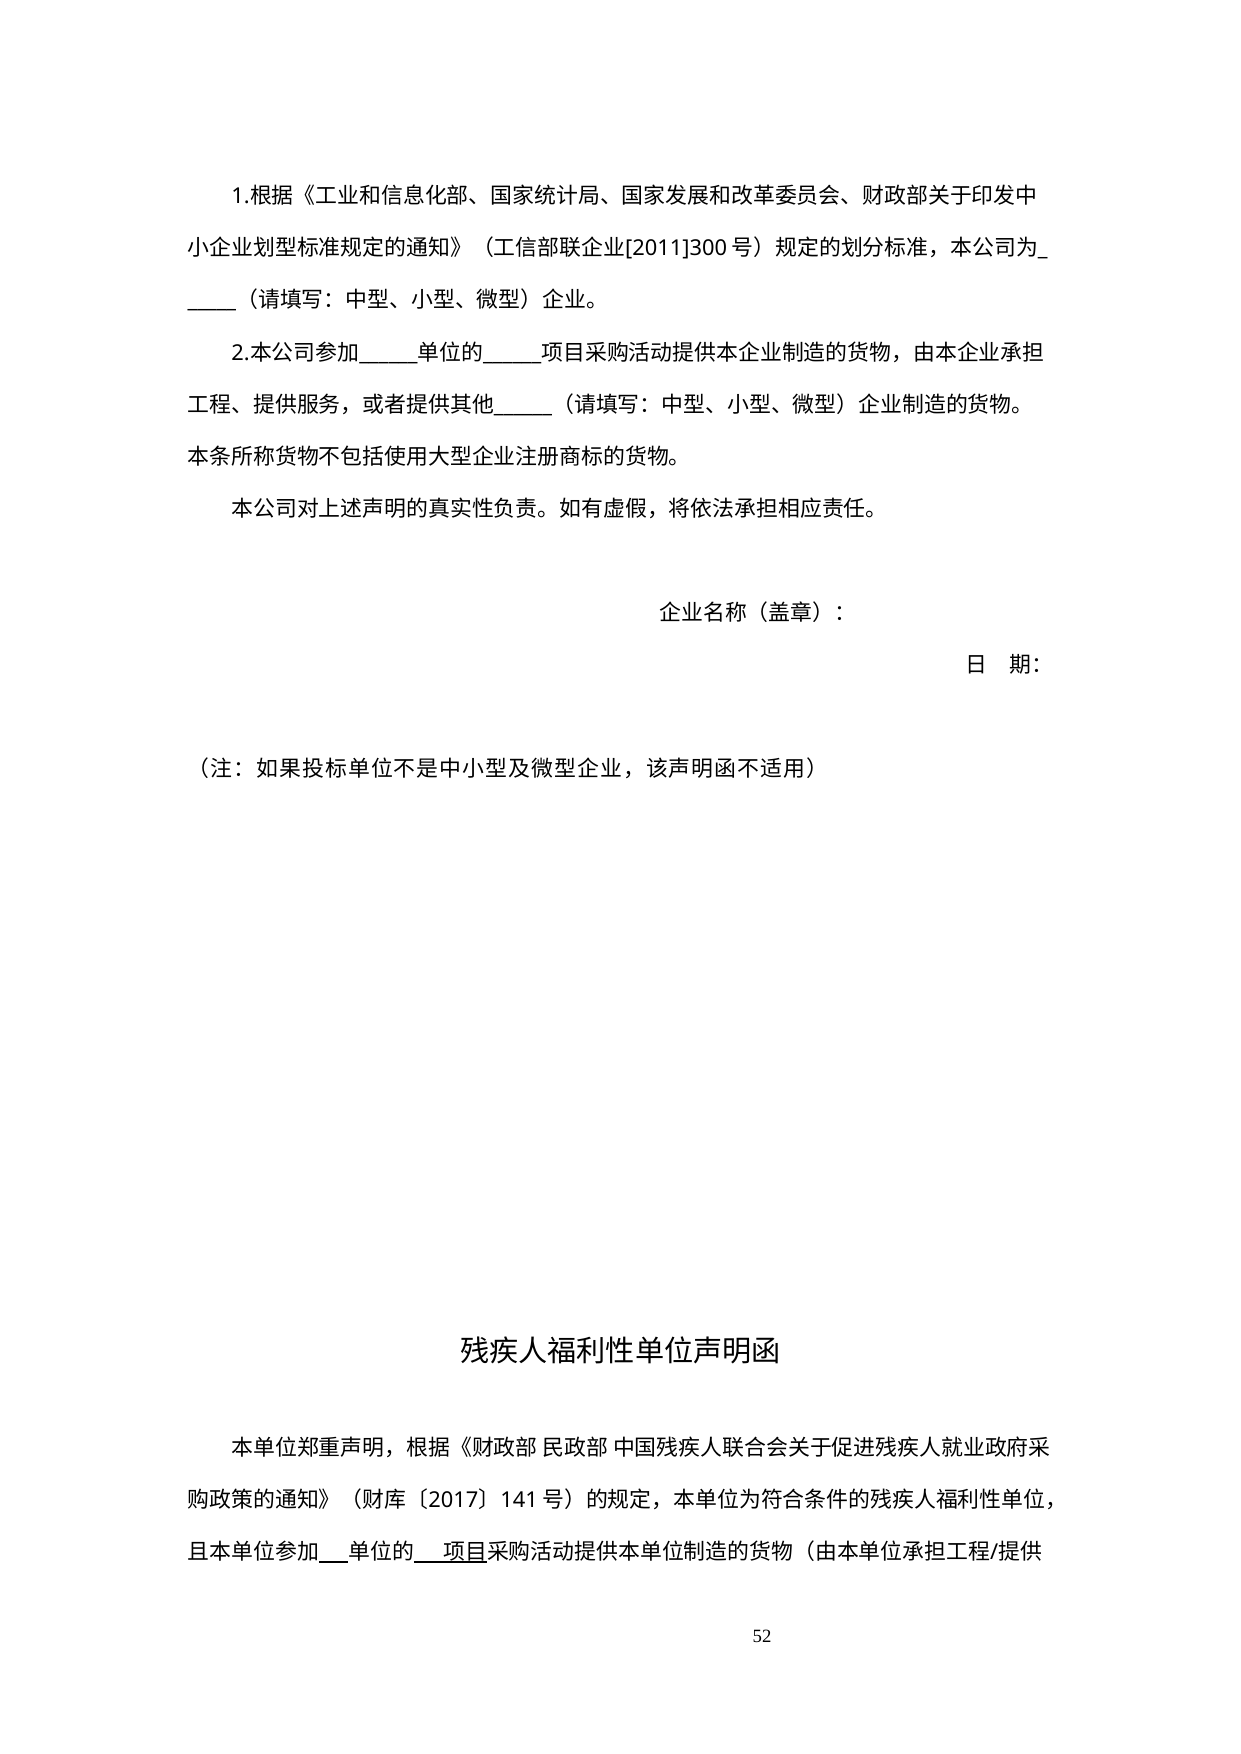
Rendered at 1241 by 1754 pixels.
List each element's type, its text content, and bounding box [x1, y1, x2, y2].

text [187, 162, 1053, 527]
text 企业名称（盖章）： 日 期： [187, 579, 1053, 683]
text 残疾人福利性单位声明函 [187, 1316, 1053, 1381]
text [187, 1414, 1053, 1570]
text （注：如果投标单位不是中小型及微型企业，该声明函不适用） [187, 735, 1053, 787]
